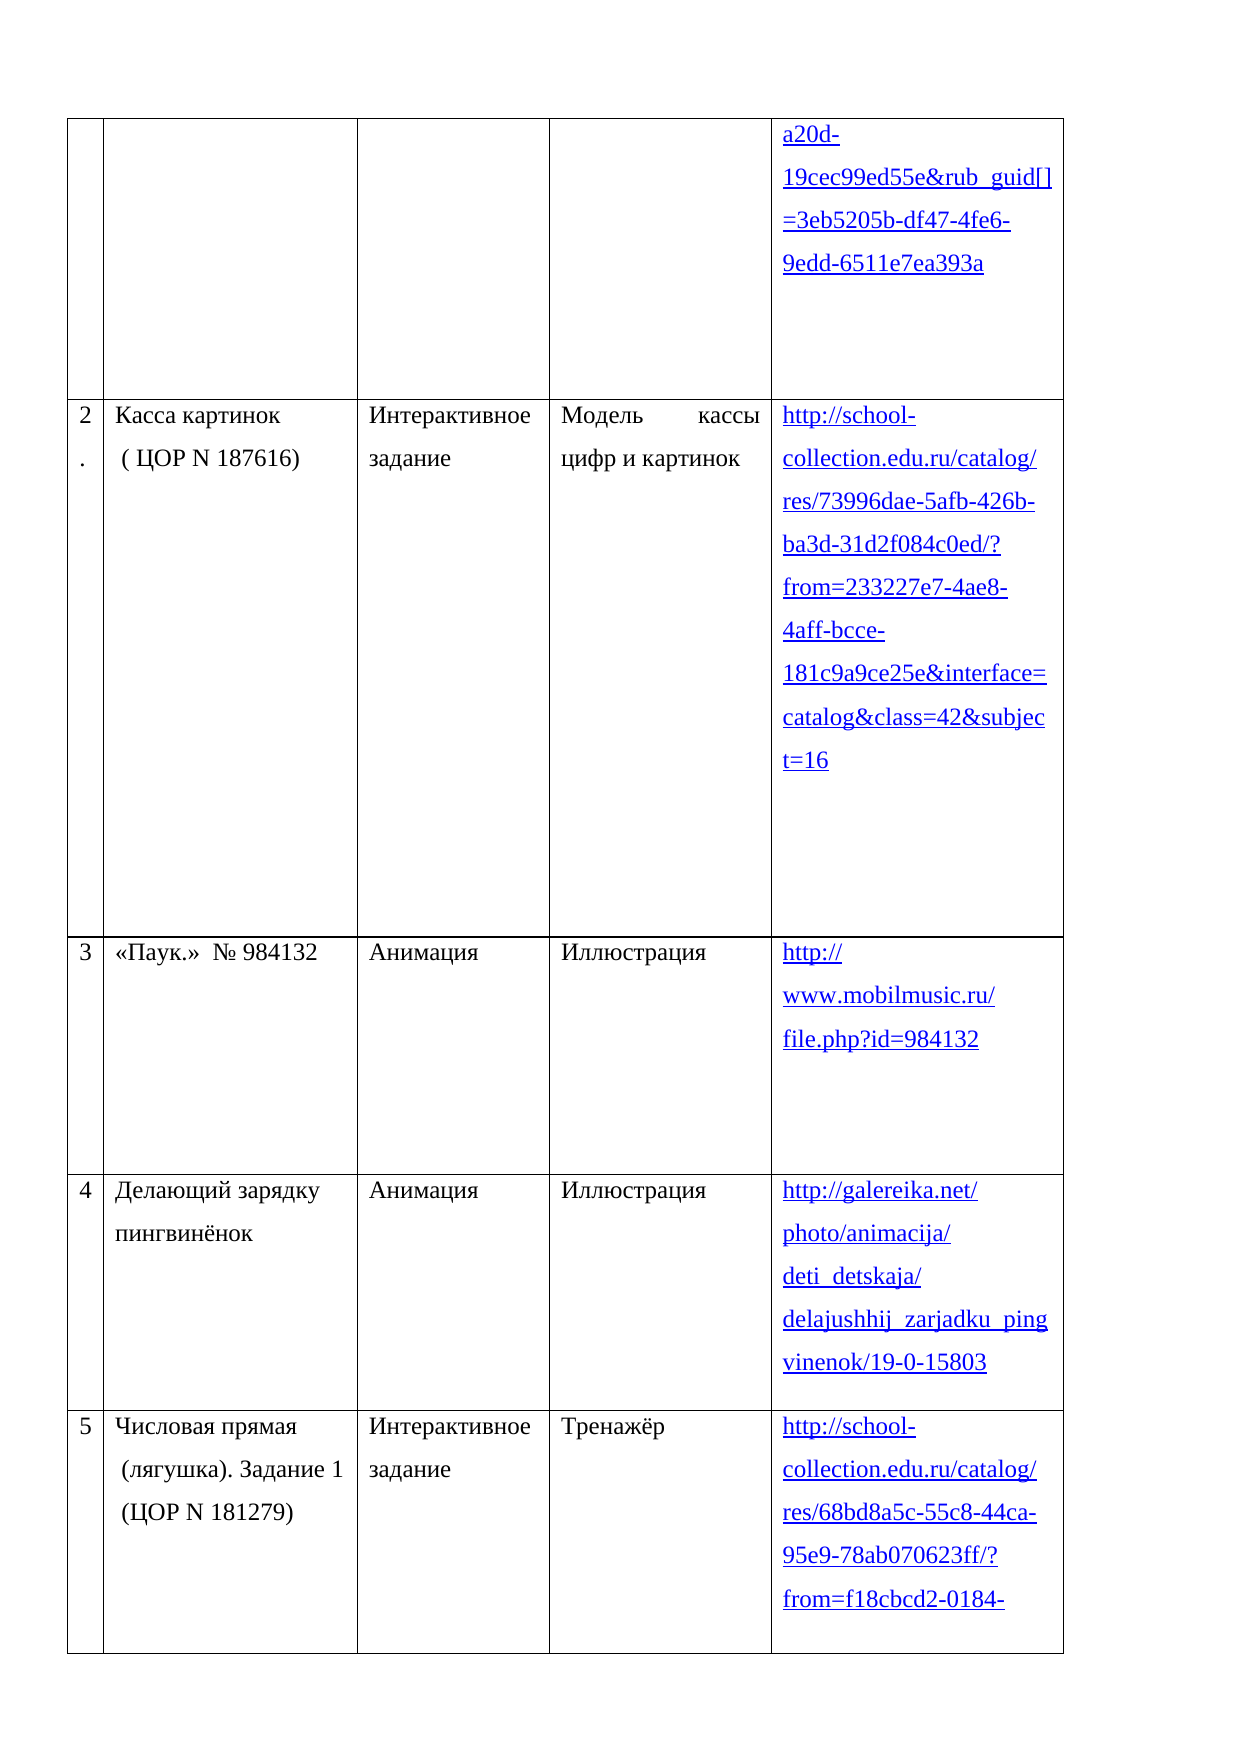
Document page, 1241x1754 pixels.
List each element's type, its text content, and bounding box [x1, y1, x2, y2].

table_cell Модель кассы цифр и картинок [550, 400, 771, 936]
table_cell Тренажёр [550, 1411, 771, 1652]
table_cell [104, 400, 357, 936]
table_cell http://galereika.net/photo/animacija/deti_detskaja/delajushhij_zarjadku_pingvinenok/19-0-15803 [772, 1175, 1063, 1410]
table_cell 5 [68, 1411, 103, 1652]
table_cell 1. [68, 119, 103, 399]
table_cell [358, 119, 549, 399]
table_cell http://school-collection.edu.ru/catalog/res/73996dae-5afb-426b-ba3d-31d2f084c0ed/?from=233227e7-4ae8-4aff-bcce-181c9a9ce25e&interface=catalog&class=42&subject=16 [772, 400, 1063, 936]
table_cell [772, 119, 1063, 399]
table_cell 4 [68, 1175, 103, 1410]
table_cell «Паук.» № 984132 [104, 938, 357, 1174]
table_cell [358, 1411, 549, 1652]
table_cell Интерактивное задание [358, 400, 549, 936]
table_cell Анимация [358, 938, 549, 1174]
table_cell 3 [68, 938, 103, 1174]
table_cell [772, 1411, 1063, 1652]
table_cell 2. [68, 400, 103, 936]
table_cell [104, 119, 357, 399]
table_cell Анимация [358, 1175, 549, 1410]
table_cell http://www.mobilmusic.ru/file.php?id=984132 [772, 938, 1063, 1174]
table_cell Делающий зарядку пингвинёнок [104, 1175, 357, 1410]
table_cell [104, 1411, 357, 1652]
table_cell Иллюстрация [550, 1175, 771, 1410]
table_cell [550, 119, 771, 399]
table_cell Иллюстрация [550, 938, 771, 1174]
